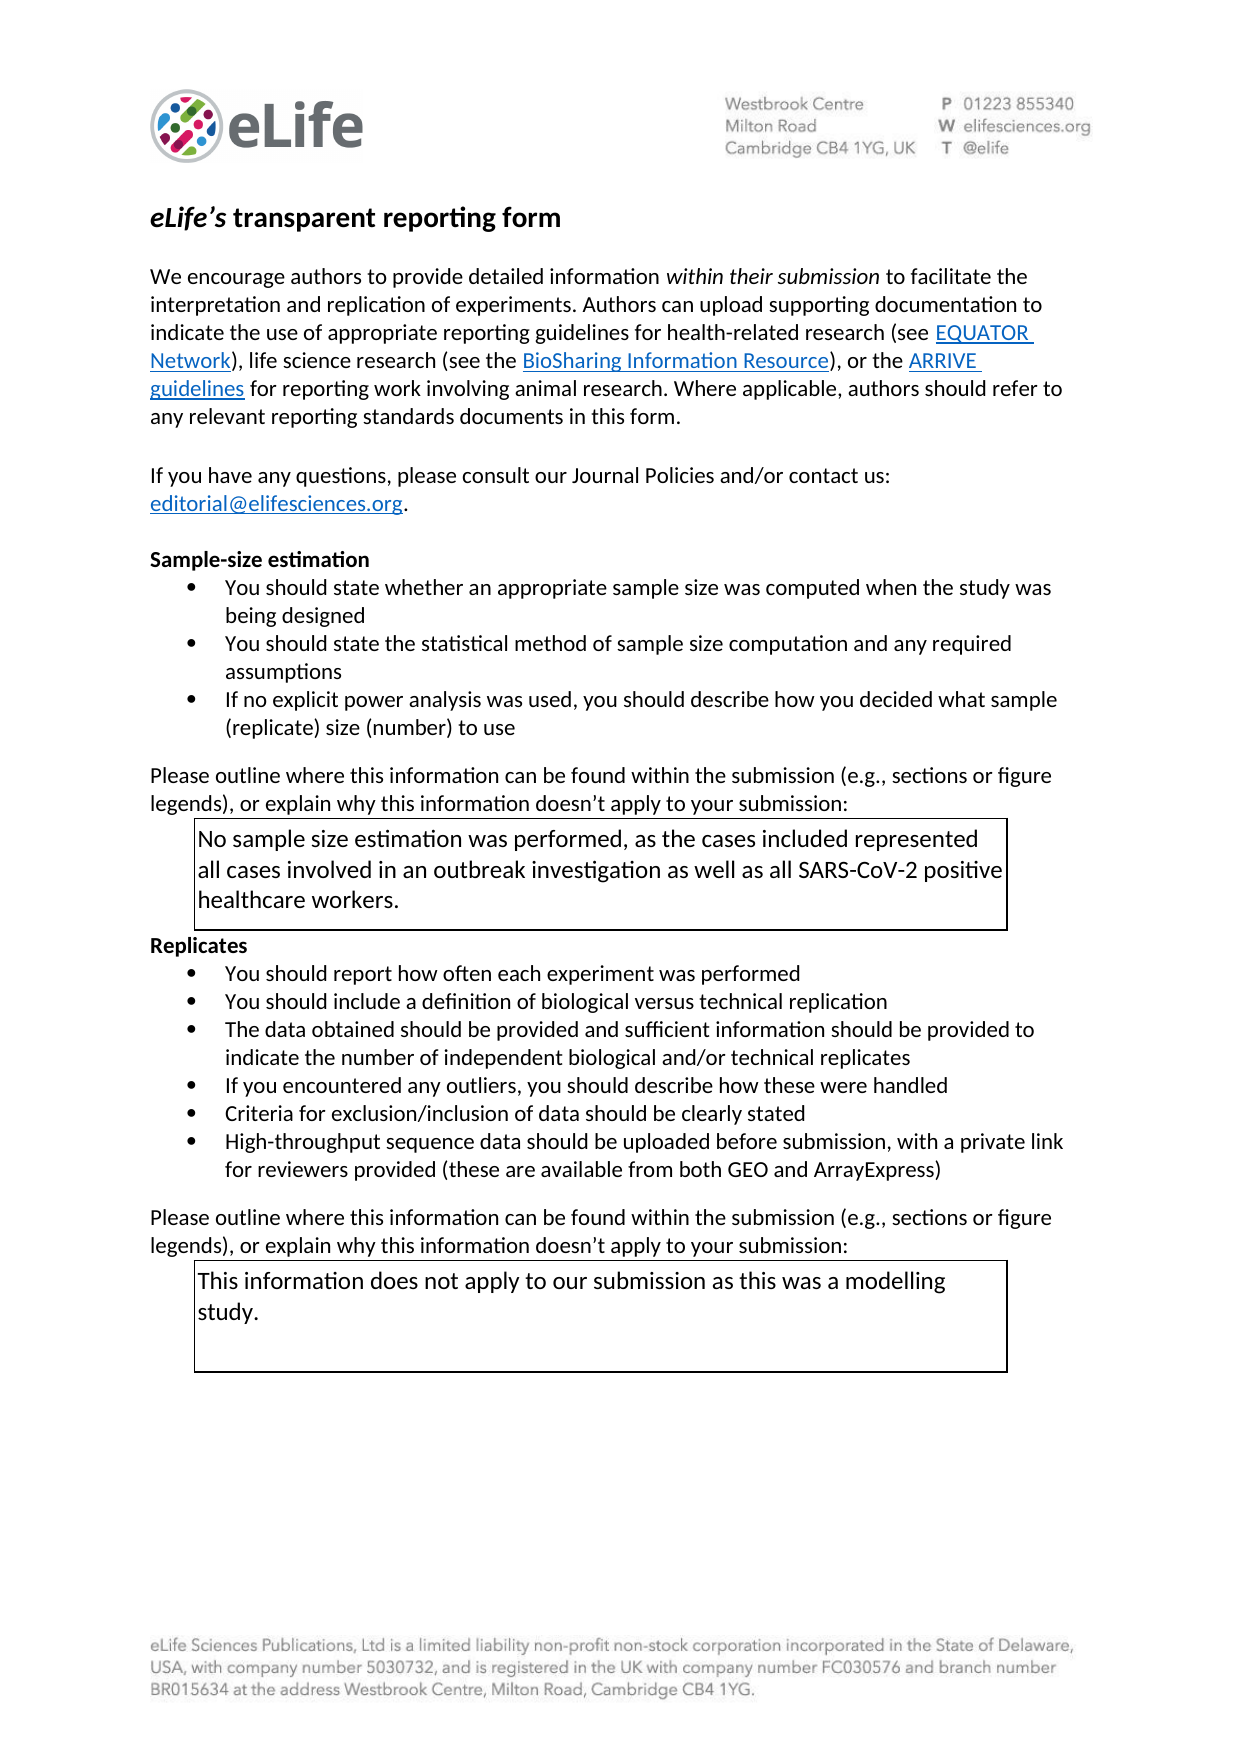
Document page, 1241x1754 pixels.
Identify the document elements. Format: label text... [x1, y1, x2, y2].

text Replicates [150, 846, 1090, 959]
text If you have any questions, please consult our Journal Policies and/or contact us: editorial@elifesciences.org. [150, 461, 1090, 517]
list You should state the statistical method of sample size computation and any required assumptions [187, 629, 1090, 685]
text Sample-size estimation [150, 545, 1090, 573]
list You should state whether an appropriate sample size was computed when the study was being designed [187, 573, 1090, 629]
text We encourage authors to provide detailed information within their submission to facilitate the interpretation and replication of experiments. Authors can upload supporting documentation to indicate the use of appropriate reporting guidelines for health-related research (see EQUATOR Network), life science research (see the BioSharing Information Resource), or the ARRIVE guidelines for reporting work involving animal research. Where applicable, authors should refer to any relevant reporting standards documents in this form. [150, 262, 1090, 430]
text No sample size estimation was performed, as the cases included represented all cases involved in an outbreak investigation as well as all SARS-CoV-2 positive healthcare workers. [195, 821, 1006, 917]
picture [150, 89, 363, 163]
list If you encountered any outliers, you should describe how these were handled [187, 1071, 1090, 1099]
list Criteria for exclusion/inclusion of data should be clearly stated [187, 1099, 1090, 1127]
list If no explicit power analysis was used, you should describe how you decided what sample (replicate) size (number) to use [187, 685, 1090, 741]
text This information does not apply to our submission as this was a modelling study. [195, 1263, 1006, 1328]
list The data obtained should be provided and sufficient information should be provided to indicate the number of independent biological and/or technical replicates [187, 1015, 1090, 1071]
picture [683, 16, 1240, 188]
list You should include a definition of biological versus technical replication [187, 987, 1090, 1015]
picture [0, 1593, 1241, 1713]
list High-throughput sequence data should be uploaded before submission, with a private link for reviewers provided (these are available from both GEO and ArrayExpress) [187, 1127, 1090, 1183]
text eLife’s transparent reporting form [150, 199, 1090, 234]
list You should report how often each experiment was performed [187, 959, 1090, 987]
